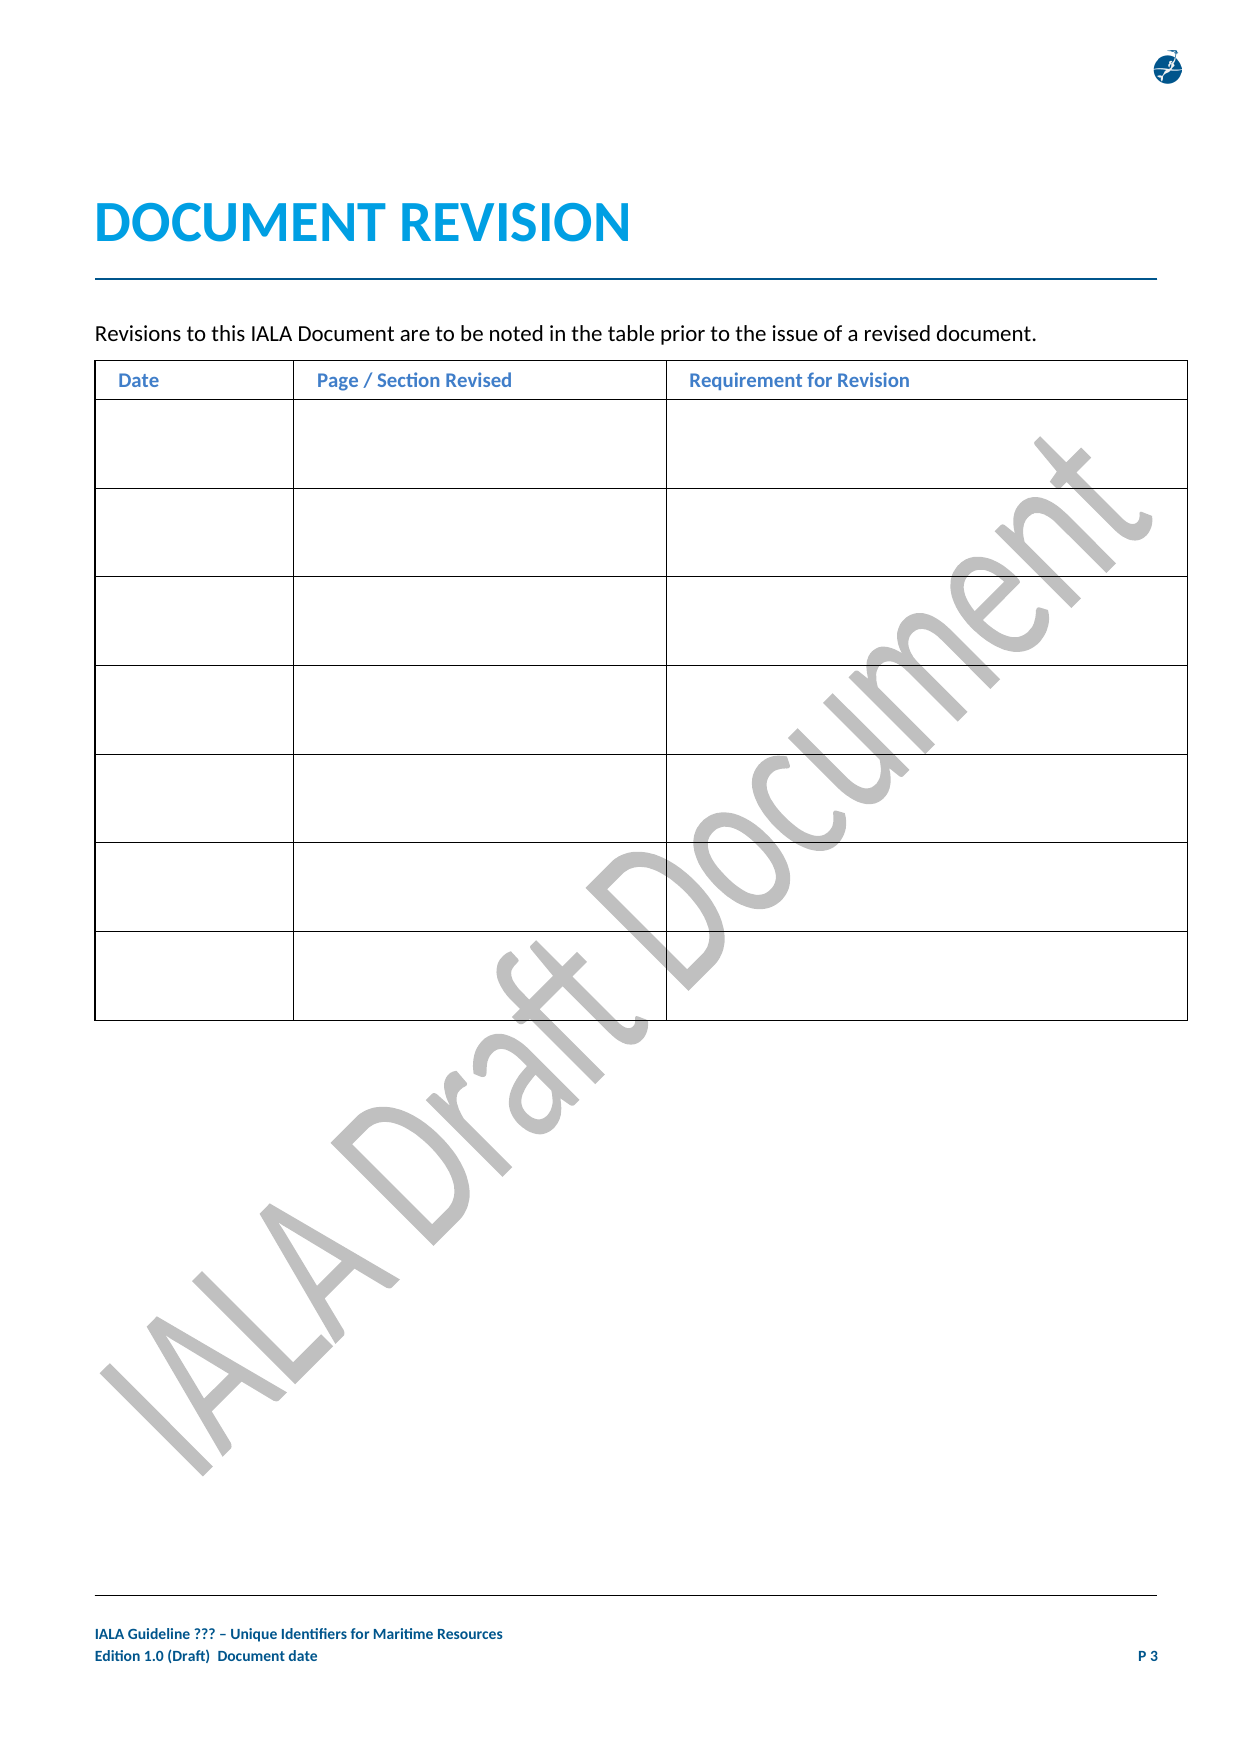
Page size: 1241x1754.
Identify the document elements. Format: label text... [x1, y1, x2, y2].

table_cell [96, 755, 293, 842]
table_cell [96, 666, 293, 753]
table_cell [667, 666, 1187, 753]
table_header Date [96, 361, 293, 399]
table_cell [294, 400, 666, 488]
table_cell [294, 577, 666, 665]
table_cell [667, 577, 1187, 665]
table_cell [294, 932, 666, 1019]
table_cell [667, 400, 1187, 488]
table_cell [294, 755, 666, 842]
table_header Requirement for Revision [667, 361, 1187, 399]
table_cell [294, 666, 666, 753]
table_cell [96, 932, 293, 1019]
text Revisions to this IALA Document are to be noted in the table prior to the issue of a revised document. [94, 319, 1157, 347]
table_cell [96, 577, 293, 665]
picture [1122, 0, 1241, 119]
table_cell [96, 843, 293, 931]
table_cell [294, 489, 666, 576]
table_cell [667, 843, 1187, 931]
table_cell [96, 400, 293, 488]
table_cell [667, 755, 1187, 842]
table_cell [667, 489, 1187, 576]
table_header Page / Section Revised [294, 361, 666, 399]
table_cell [667, 932, 1187, 1019]
table_cell [294, 843, 666, 931]
table_cell [96, 489, 293, 576]
